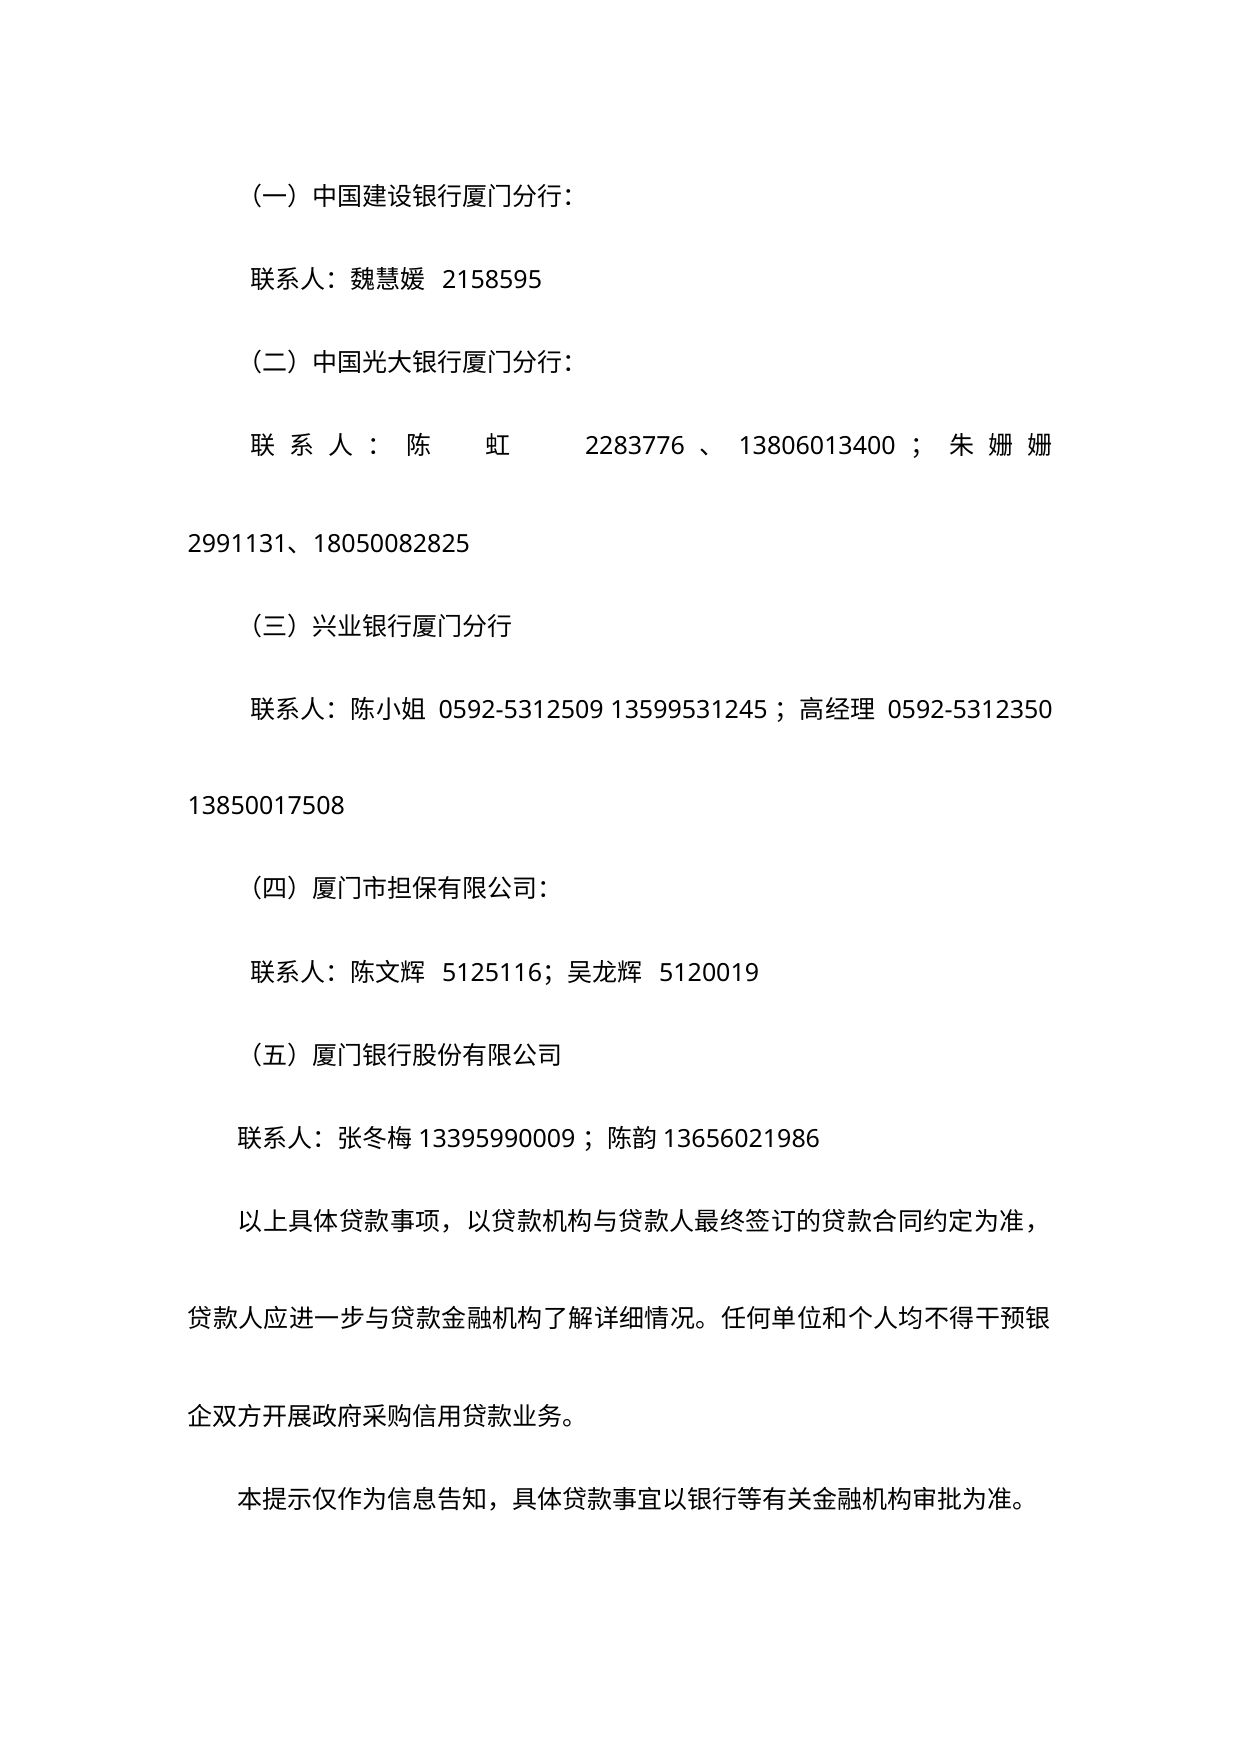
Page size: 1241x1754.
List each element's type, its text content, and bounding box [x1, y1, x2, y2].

text 联系人：陈文辉 5125116；吴龙辉 5120019 [187, 938, 1053, 1003]
text （一）中国建设银行厦门分行： [187, 162, 1053, 227]
text 联系人：陈小姐 0592-5312509 13599531245 ；高经理 0592-5312350 13850017508 [187, 675, 1053, 838]
text 联系人：陈 虹 2283776、13806013400；朱姗姗 2991131、18050082825 [187, 411, 1053, 574]
text （五）厦门银行股份有限公司 [187, 1021, 1053, 1086]
text 以上具体贷款事项，以贷款机构与贷款人最终签订的贷款合同约定为准，贷款人应进一步与贷款金融机构了解详细情况。任何单位和个人均不得干预银企双方开展政府采购信用贷款业务。 [187, 1187, 1053, 1447]
text 联系人：魏慧媛 2158595 [187, 245, 1053, 310]
text （二）中国光大银行厦门分行： [187, 328, 1053, 393]
text 联系人：张冬梅 13395990009 ；陈韵 13656021986 [187, 1104, 1053, 1169]
text （四）厦门市担保有限公司： [187, 854, 1053, 919]
text 本提示仅作为信息告知，具体贷款事宜以银行等有关金融机构审批为准。 [187, 1465, 1053, 1530]
text （三）兴业银行厦门分行 [187, 592, 1053, 657]
